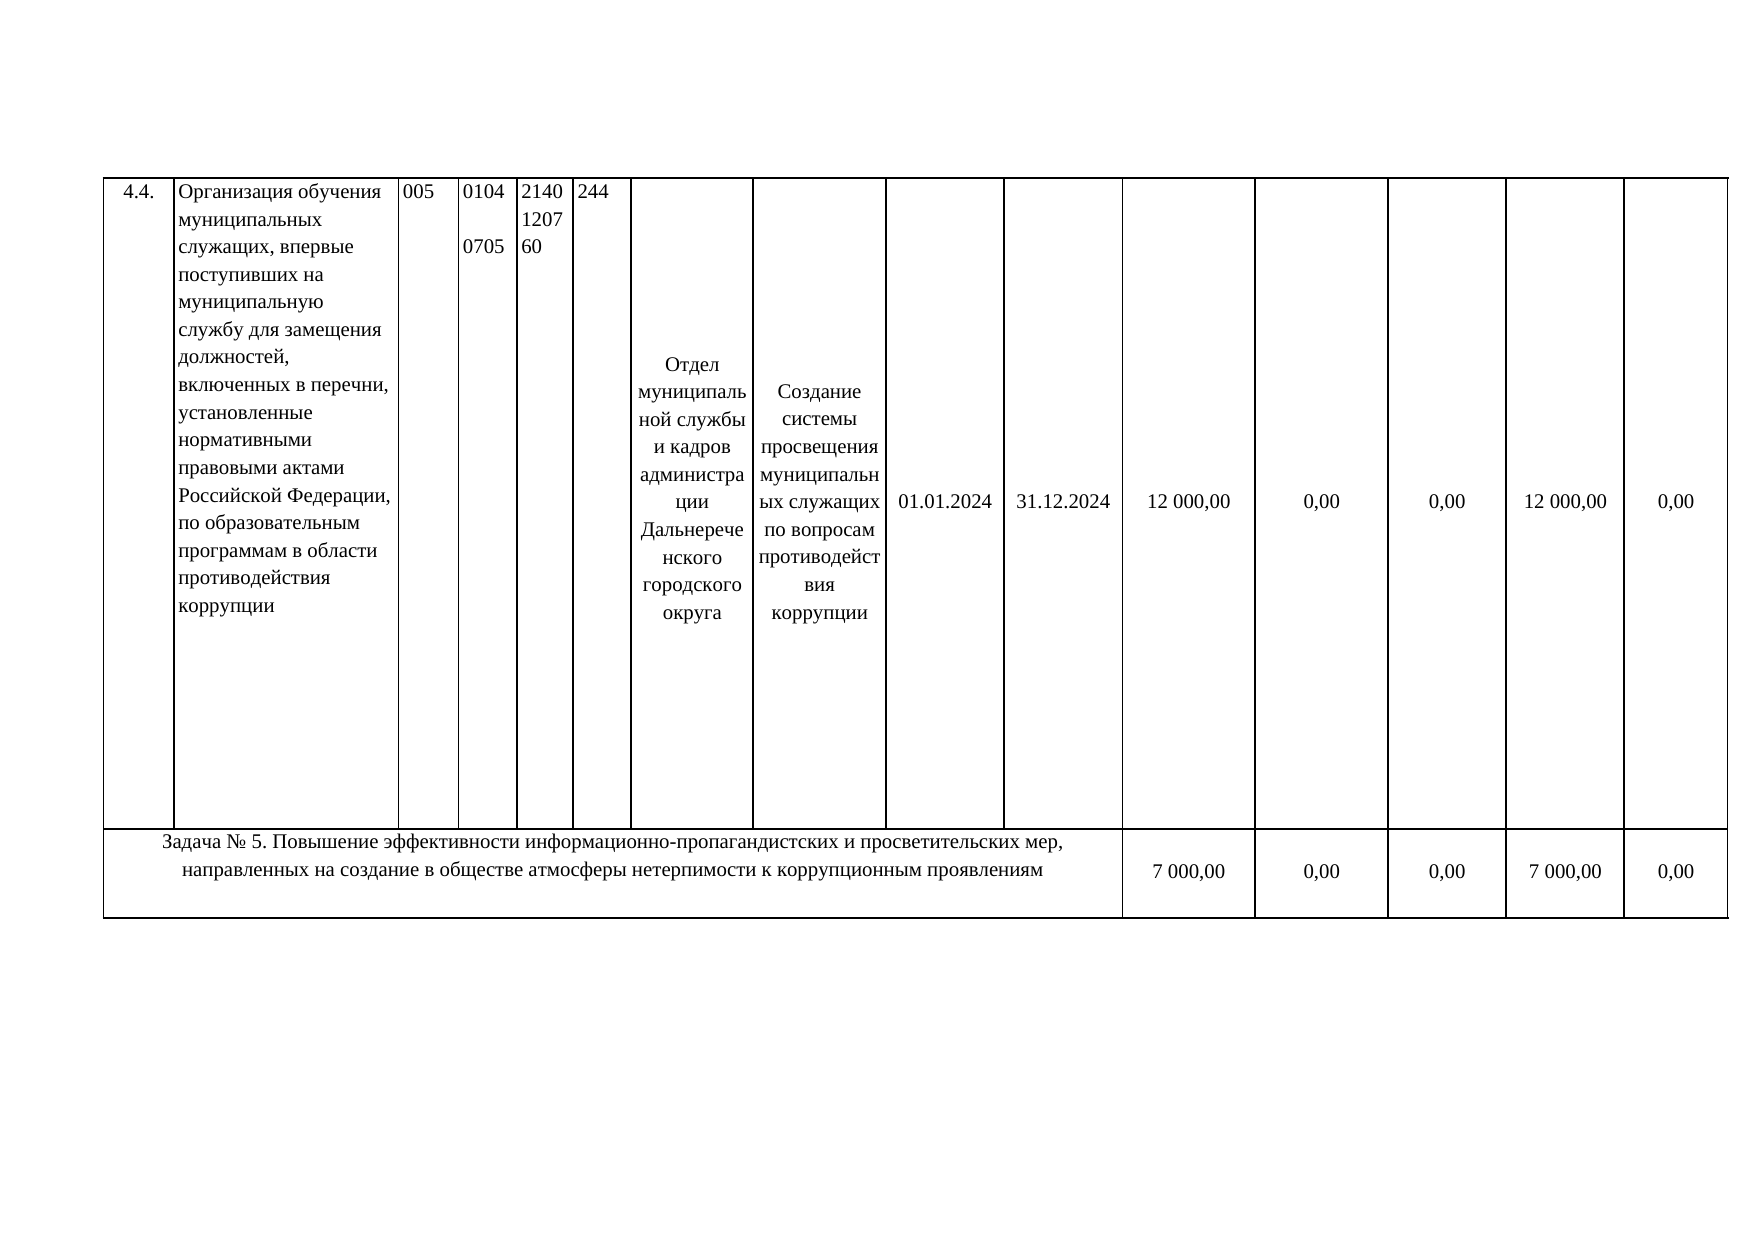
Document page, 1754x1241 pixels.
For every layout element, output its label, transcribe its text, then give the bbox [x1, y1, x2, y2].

table_cell 0,00 [1625, 179, 1727, 828]
table_cell 0,00 [1389, 179, 1505, 828]
table_cell 0,00 [1256, 179, 1387, 828]
table_cell Задача № 5. Повышение эффективности информационно-пропагандистских и просветительских мер, направленных на создание в обществе атмосферы нетерпимости к коррупционным проявлениям [104, 830, 1122, 917]
table_cell 2140120760 [518, 179, 572, 828]
table_cell 7 000,00 [1507, 830, 1623, 917]
table_cell 005 [399, 179, 458, 828]
table_cell 0,00 [1256, 830, 1387, 917]
table_cell 12 000,00 [1123, 179, 1254, 828]
table_cell 12 000,00 [1507, 179, 1623, 828]
table_cell 7 000,00 [1123, 830, 1254, 917]
table_cell 244 [574, 179, 630, 828]
table_cell 01.01.2024 [887, 179, 1003, 828]
table_cell 4.4. [104, 179, 173, 828]
table_cell Организация обучения муниципальных служащих, впервые поступивших на муниципальную службу для замещения должностей, включенных в перечни, установленные нормативными правовыми актами Российской Федерации, по образовательным программам в области противодействия коррупции [175, 179, 398, 828]
table_cell 0104 0705 [459, 179, 516, 828]
table_cell 0,00 [1389, 830, 1505, 917]
table_cell 31.12.2024 [1005, 179, 1122, 828]
table_cell 0,00 [1625, 830, 1727, 917]
table_cell Отдел муниципальной службы и кадров администрации Дальнереченского городского округа [632, 179, 752, 828]
table_cell Создание системы просвещения муниципальных служащих по вопросам противодействия коррупции [754, 179, 885, 828]
